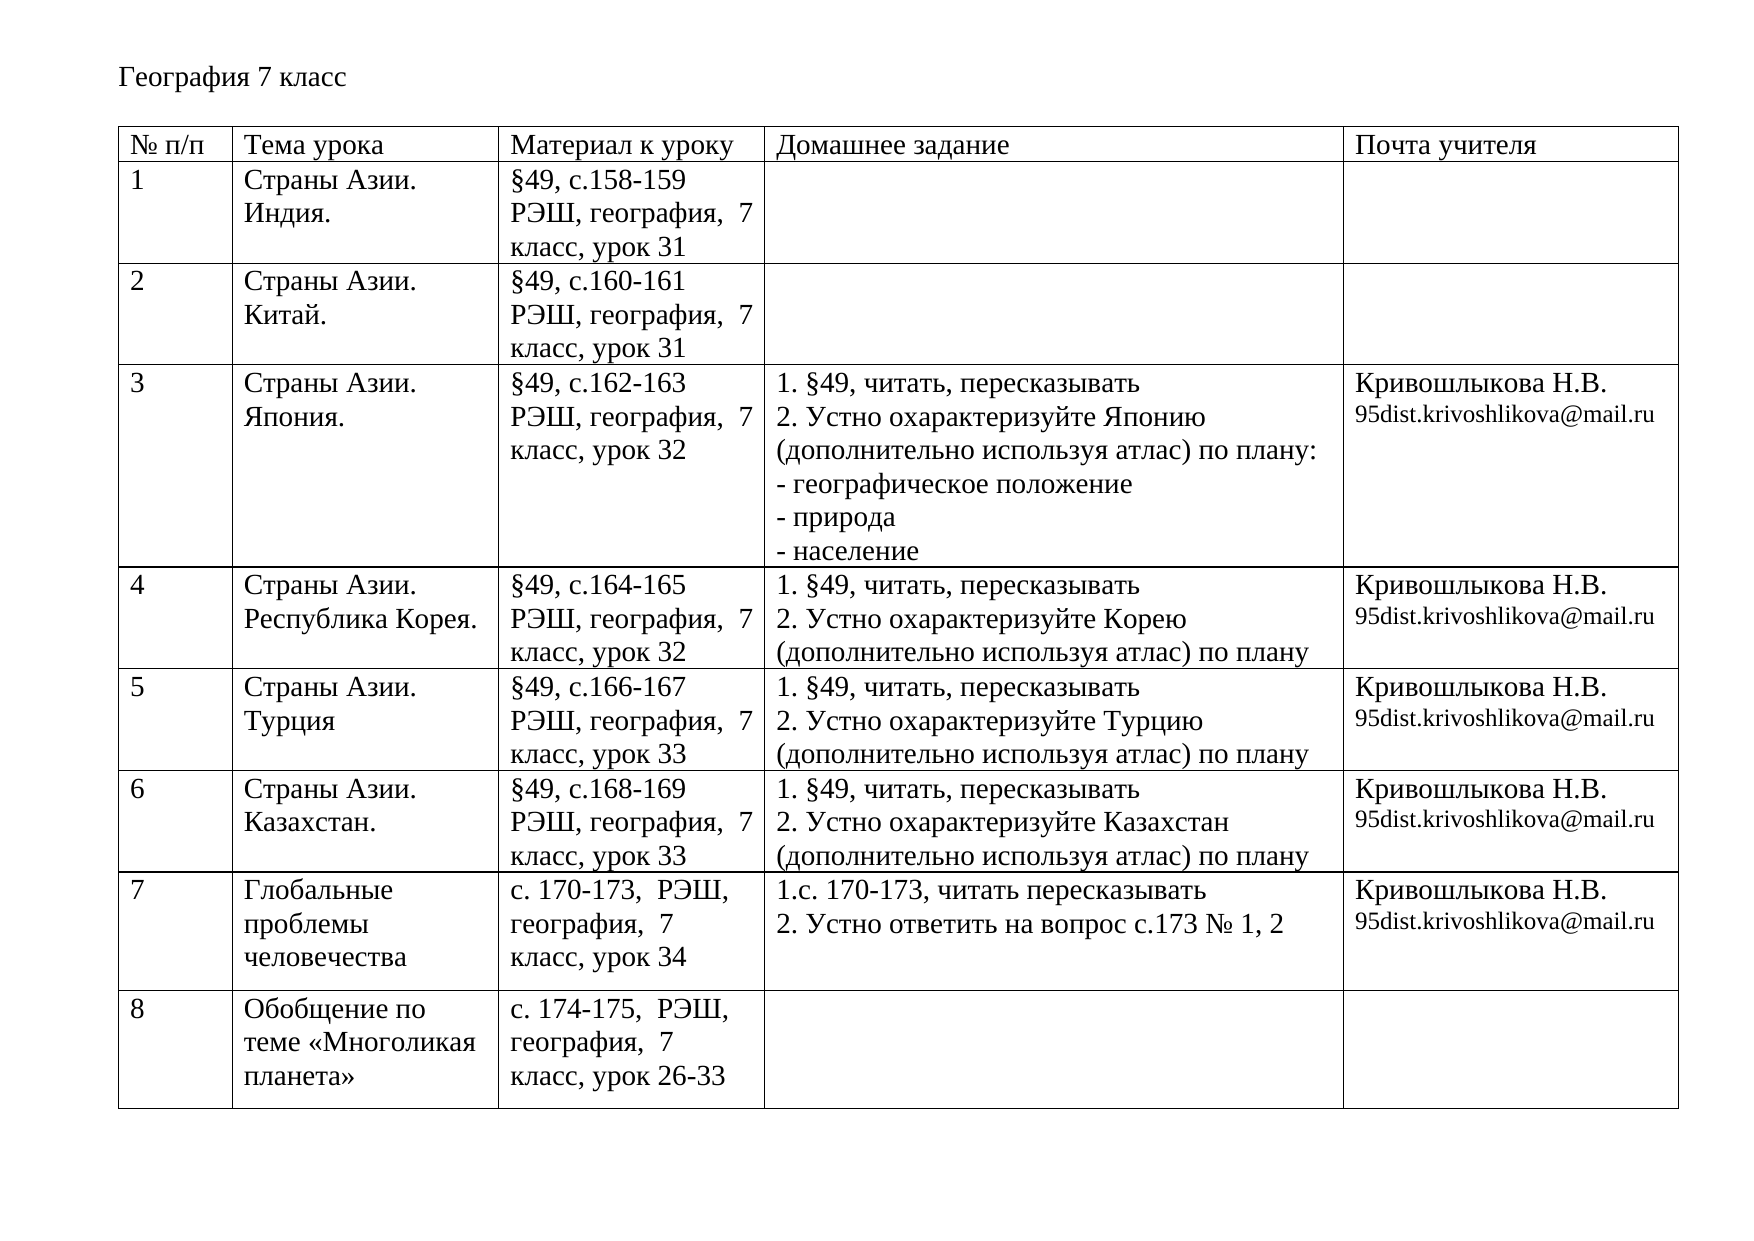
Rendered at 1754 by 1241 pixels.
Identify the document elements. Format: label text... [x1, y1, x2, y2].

table_cell 7 [119, 873, 232, 990]
table_cell §49, с.158-159 РЭШ, география, 7 класс, урок 31 [499, 162, 764, 262]
table_cell 3 [119, 365, 232, 566]
table_cell Страны Азии. Китай. [233, 264, 498, 364]
table_cell §49, с.160-161 РЭШ, география, 7 класс, урок 31 [499, 264, 764, 364]
table_cell 1. §49, читать, пересказывать 2. Устно охарактеризуйте Японию (дополнительно используя атлас) по плану: - географическое положение - природа - население [765, 365, 1343, 566]
table_header № п/п [119, 127, 232, 161]
table_cell 1. §49, читать, пересказывать 2. Устно охарактеризуйте Казахстан (дополнительно используя атлас) по плану [765, 771, 1343, 871]
table_cell Кривошлыкова Н.В. 95dist.krivoshlikova@mail.ru [1344, 365, 1678, 566]
table_cell Страны Азии. Япония. [233, 365, 498, 566]
table_cell §49, с.166-167 РЭШ, география, 7 класс, урок 33 [499, 669, 764, 770]
table_cell Страны Азии. Турция [233, 669, 498, 770]
table_cell 1 [119, 162, 232, 262]
table_header Домашнее задание [765, 127, 1343, 161]
table_cell 8 [119, 991, 232, 1108]
table_cell Кривошлыкова Н.В. 95dist.krivoshlikova@mail.ru [1344, 873, 1678, 990]
table_cell Глобальные проблемы человечества [233, 873, 498, 990]
table_cell 1. §49, читать, пересказывать 2. Устно охарактеризуйте Корею (дополнительно используя атлас) по плану [765, 568, 1343, 668]
table_cell [1344, 162, 1678, 262]
text География 7 класс [118, 59, 1636, 93]
table_cell Страны Азии. Республика Корея. [233, 568, 498, 668]
table_cell [1344, 991, 1678, 1108]
table_cell 5 [119, 669, 232, 770]
table_cell §49, с.164-165 РЭШ, география, 7 класс, урок 32 [499, 568, 764, 668]
table_cell Страны Азии. Индия. [233, 162, 498, 262]
table_cell с. 170-173, РЭШ, география, 7 класс, урок 34 [499, 873, 764, 990]
table_cell 1. §49, читать, пересказывать 2. Устно охарактеризуйте Турцию (дополнительно используя атлас) по плану [765, 669, 1343, 770]
table_cell Кривошлыкова Н.В. 95dist.krivoshlikova@mail.ru [1344, 568, 1678, 668]
table_header Тема урока [233, 127, 498, 161]
table_cell §49, с.162-163 РЭШ, география, 7 класс, урок 32 [499, 365, 764, 566]
table_cell 1.с. 170-173, читать пересказывать 2. Устно ответить на вопрос с.173 № 1, 2 [765, 873, 1343, 990]
table_cell [765, 162, 1343, 262]
table_cell 2 [119, 264, 232, 364]
table_header Материал к уроку [499, 127, 764, 161]
table_cell Кривошлыкова Н.В. 95dist.krivoshlikova@mail.ru [1344, 669, 1678, 770]
table_cell [765, 264, 1343, 364]
table_cell §49, с.168-169 РЭШ, география, 7 класс, урок 33 [499, 771, 764, 871]
table_cell [765, 991, 1343, 1108]
table_cell Обобщение по теме «Многоликая планета» [233, 991, 498, 1108]
table_cell с. 174-175, РЭШ, география, 7 класс, урок 26-33 [499, 991, 764, 1108]
table_cell [1344, 264, 1678, 364]
table_cell Страны Азии. Казахстан. [233, 771, 498, 871]
table_cell 6 [119, 771, 232, 871]
table_header Почта учителя [1344, 127, 1678, 161]
table_cell Кривошлыкова Н.В. 95dist.krivoshlikova@mail.ru [1344, 771, 1678, 871]
table_cell 4 [119, 568, 232, 668]
